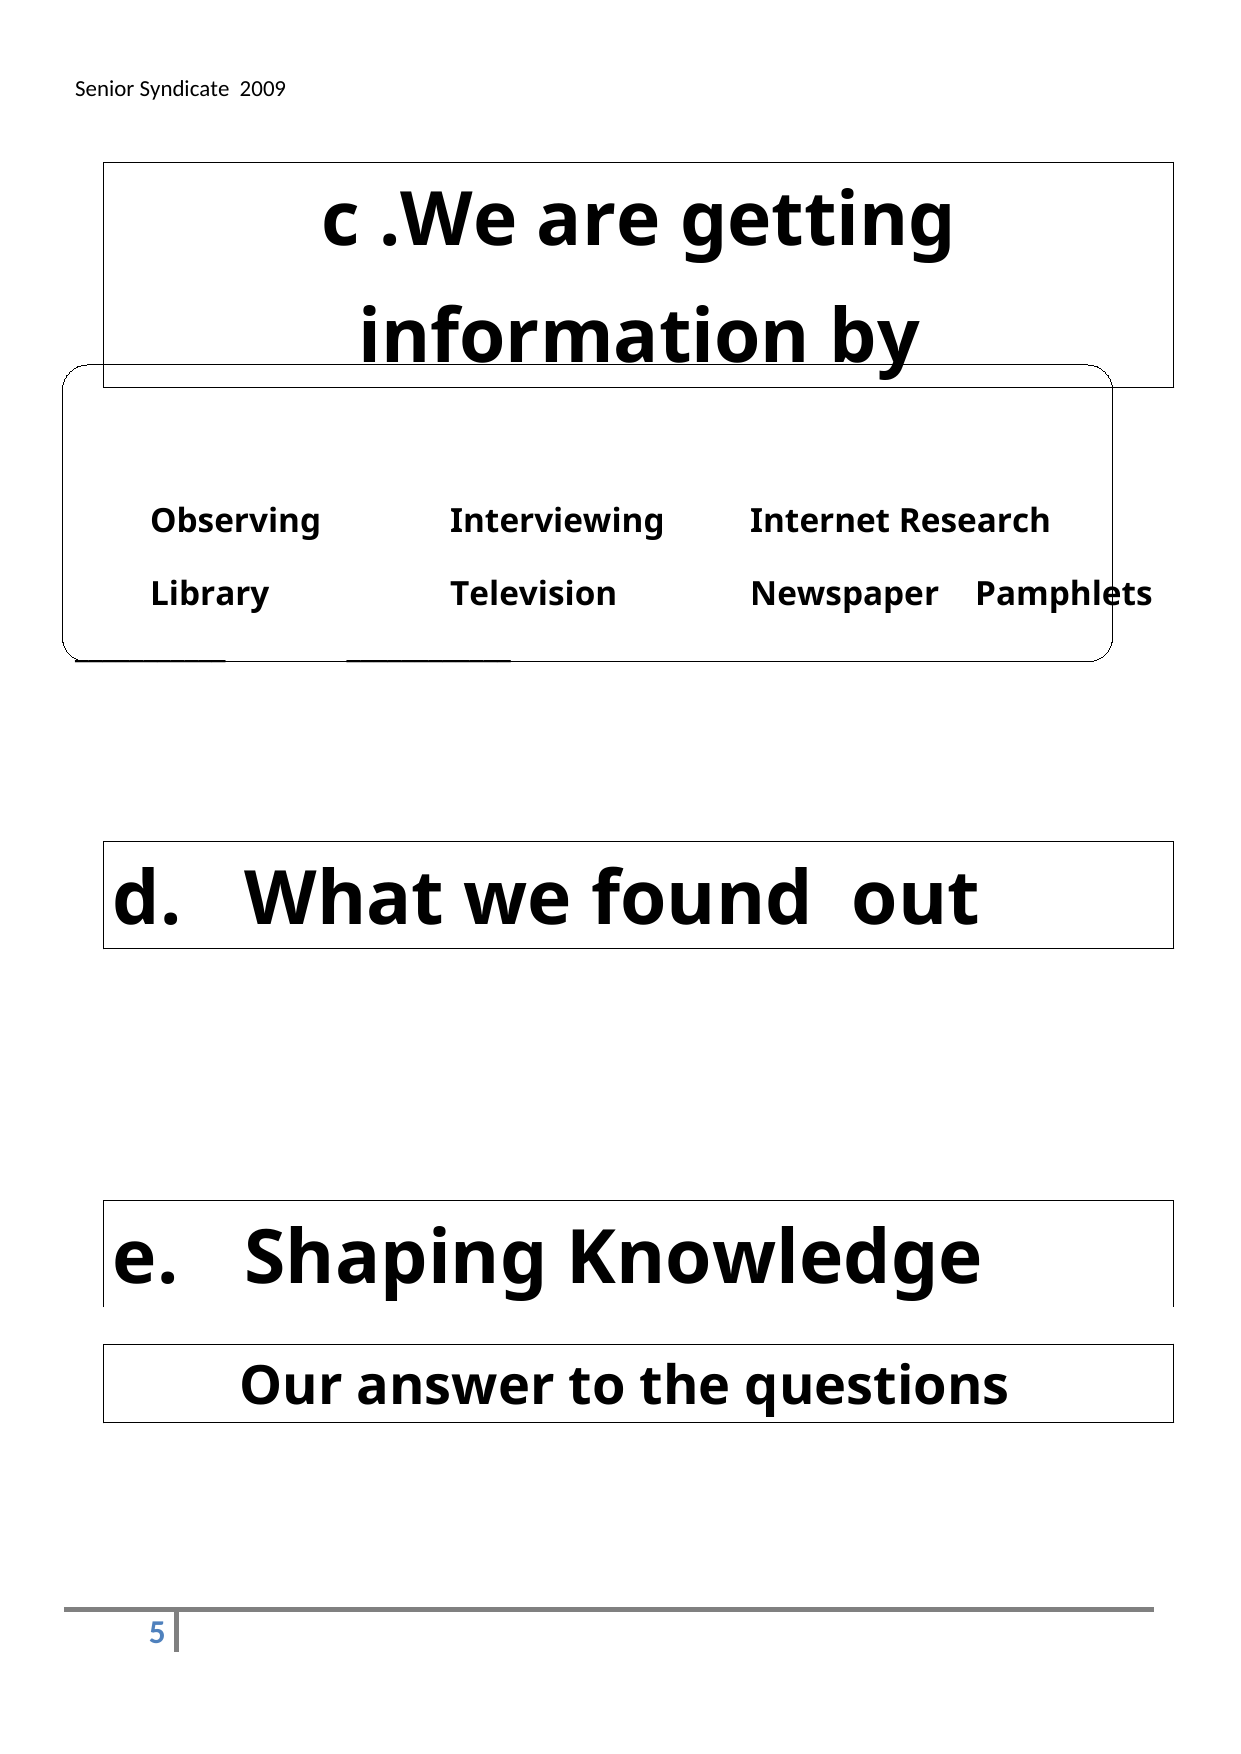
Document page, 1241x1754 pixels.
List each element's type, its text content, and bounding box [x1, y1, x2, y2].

text Observing Interviewing Internet Research [75, 497, 1165, 542]
text c .We are getting information by [104, 163, 1173, 387]
list Shaping Knowledge [104, 1201, 1173, 1307]
text Our answer to the questions [104, 1345, 1173, 1422]
text Library Television Newspaper Pamphlets ___________ ____________ [75, 570, 1165, 667]
list What we found out [104, 842, 1173, 948]
